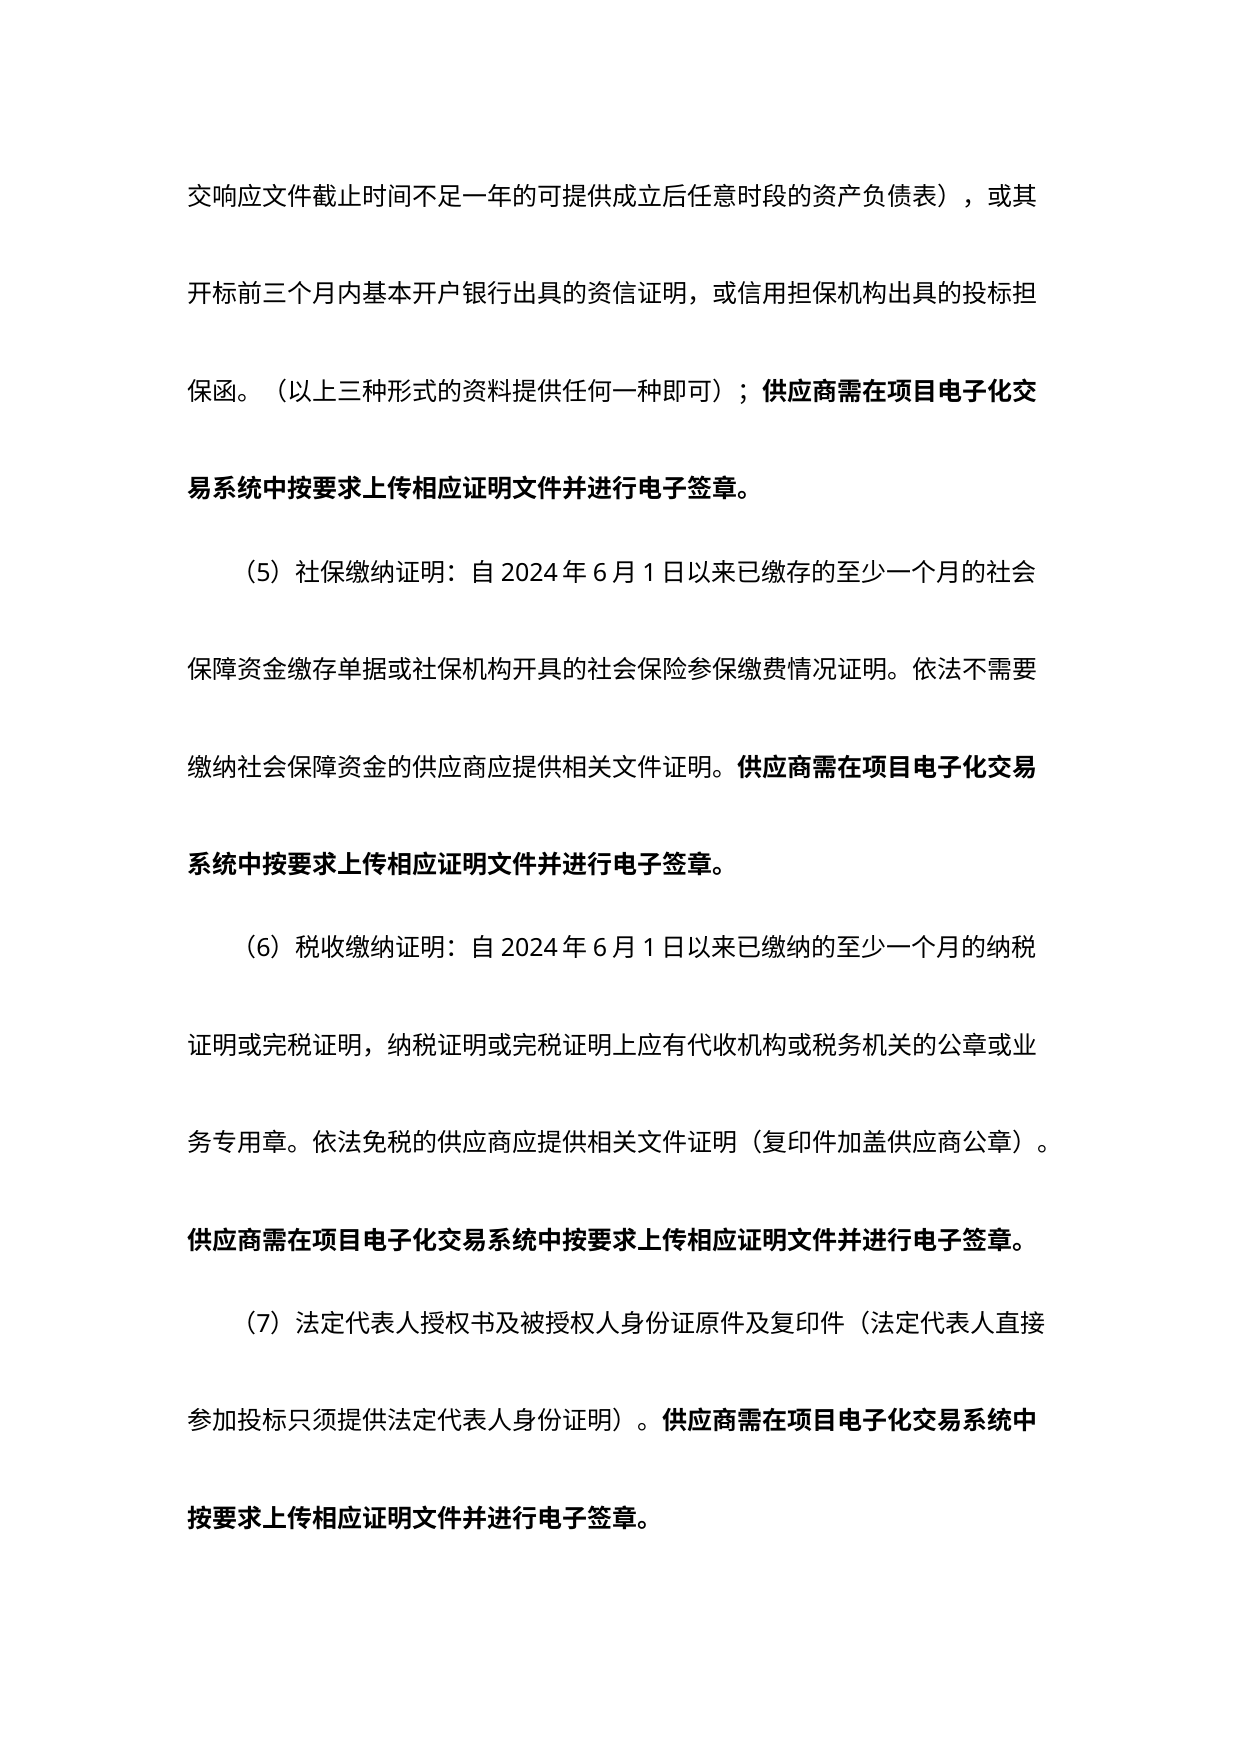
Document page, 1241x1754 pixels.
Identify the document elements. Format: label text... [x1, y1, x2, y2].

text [187, 162, 1053, 519]
text （7）法定代表人授权书及被授权人身份证原件及复印件（法定代表人直接参加投标只须提供法定代表人身份证明）。供应商需在项目电子化交易系统中按要求上传相应证明文件并进行电子签章。 [187, 1289, 1053, 1549]
text （6）税收缴纳证明：自2024年6月1日以来已缴纳的至少一个月的纳税证明或完税证明，纳税证明或完税证明上应有代收机构或税务机关的公章或业务专用章。依法免税的供应商应提供相关文件证明（复印件加盖供应商公章）。供应商需在项目电子化交易系统中按要求上传相应证明文件并进行电子签章。 [187, 913, 1053, 1271]
text （5）社保缴纳证明：自2024年6月1日以来已缴存的至少一个月的社会保障资金缴存单据或社保机构开具的社会保险参保缴费情况证明。依法不需要缴纳社会保障资金的供应商应提供相关文件证明。供应商需在项目电子化交易系统中按要求上传相应证明文件并进行电子签章。 [187, 538, 1053, 895]
